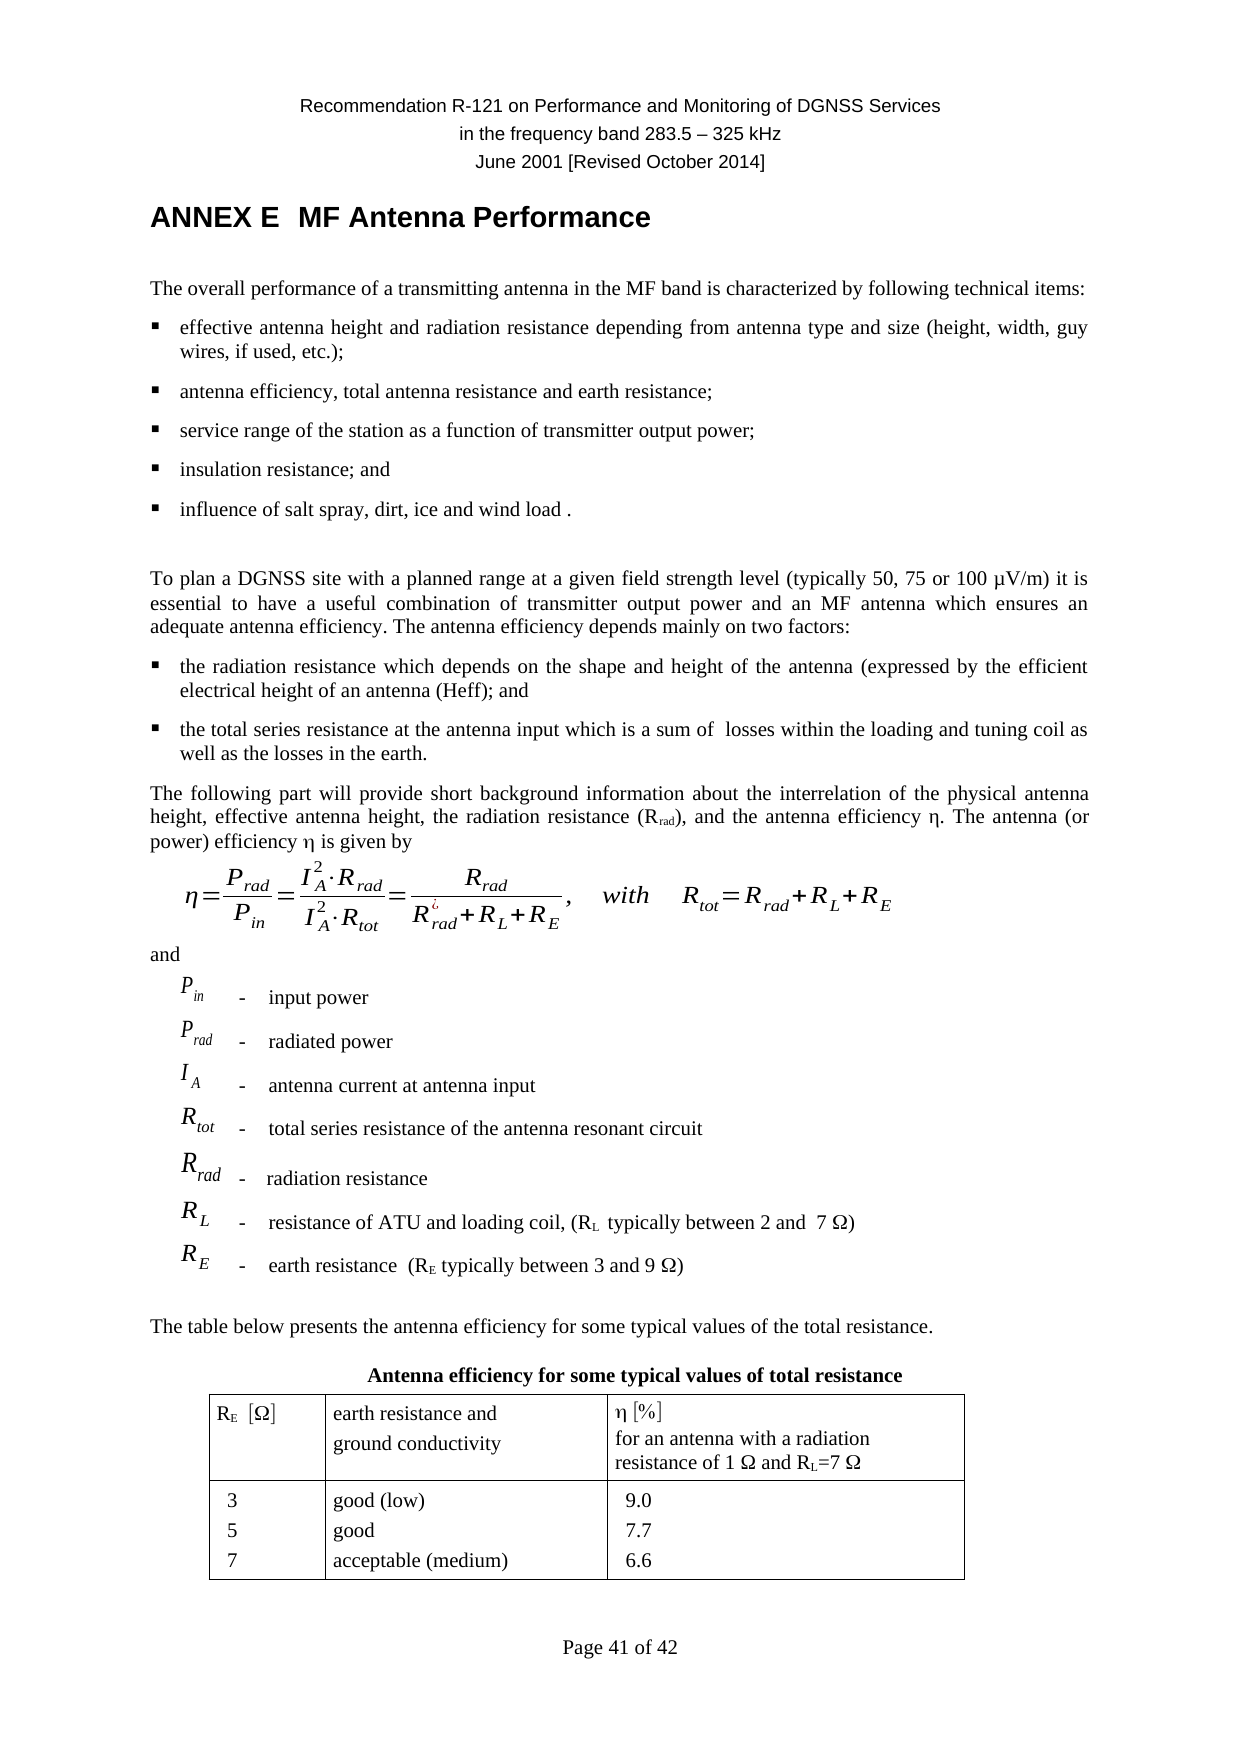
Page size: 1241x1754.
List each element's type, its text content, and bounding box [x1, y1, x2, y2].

list the radiation resistance which depends on the shape and height of the antenna (expressed by the efficient electrical height of an antenna (Heff); and [150, 653, 1090, 702]
table_header RE [210, 1395, 325, 1480]
list the total series resistance at the antenna input which is a sum of losses within the loading and tuning coil as well as the losses in the earth. [150, 717, 1090, 765]
text - radiation resistance [150, 1147, 1090, 1190]
text and [150, 942, 1090, 966]
list influence of salt spray, dirt, ice and wind load . [150, 497, 1090, 521]
subtitle ANNEX E MF Antenna Performance [150, 200, 1090, 233]
list antenna efficiency, total antenna resistance and earth resistance; [150, 378, 1090, 403]
table_cell 3 5 7 9 11 13 [210, 1481, 325, 1578]
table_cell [608, 1481, 964, 1578]
text - input power [150, 972, 1090, 1009]
text The table below presents the antenna efficiency for some typical values of the total resistance. [150, 1314, 1090, 1338]
text - resistance of ATU and loading coil, (RL typically between 2 and 7 ) [150, 1196, 1090, 1234]
text The overall performance of a transmitting antenna in the MF band is characterized by following technical items: [150, 276, 1090, 300]
list effective antenna height and radiation resistance depending from antenna type and size (height, width, guy wires, if used, etc.); [150, 315, 1090, 363]
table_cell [326, 1481, 607, 1578]
list insulation resistance; and [150, 457, 1090, 482]
table_header earth resistance and ground conductivity [326, 1395, 607, 1480]
text - radiated power [150, 1016, 1090, 1053]
text - total series resistance of the antenna resonant circuit [150, 1103, 1090, 1140]
table_header for an antenna with a radiation resistance of 1 Ω and RL=7 [608, 1395, 964, 1480]
text - antenna current at antenna input [150, 1059, 1090, 1097]
list service range of the station as a function of transmitter output power; [150, 418, 1090, 442]
text The following part will provide short background information about the interrelation of the physical antenna height, effective antenna height, the radiation resistance (Rrad), and the antenna efficiency η. The antenna (or power) efficiency is given by [150, 780, 1090, 853]
text Antenna efficiency for some typical values of total resistance [150, 1363, 1090, 1387]
text - earth resistance (RE typically between 3 and 9 ) [150, 1240, 1090, 1277]
text To plan a DGNSS site with a planned range at a given field strength level (typically 50, 75 or 100 µV/m) it is essential to have a useful combination of transmitter output power and an MF antenna which ensures an adequate antenna efficiency. The antenna efficiency depends mainly on two factors: [150, 566, 1090, 638]
